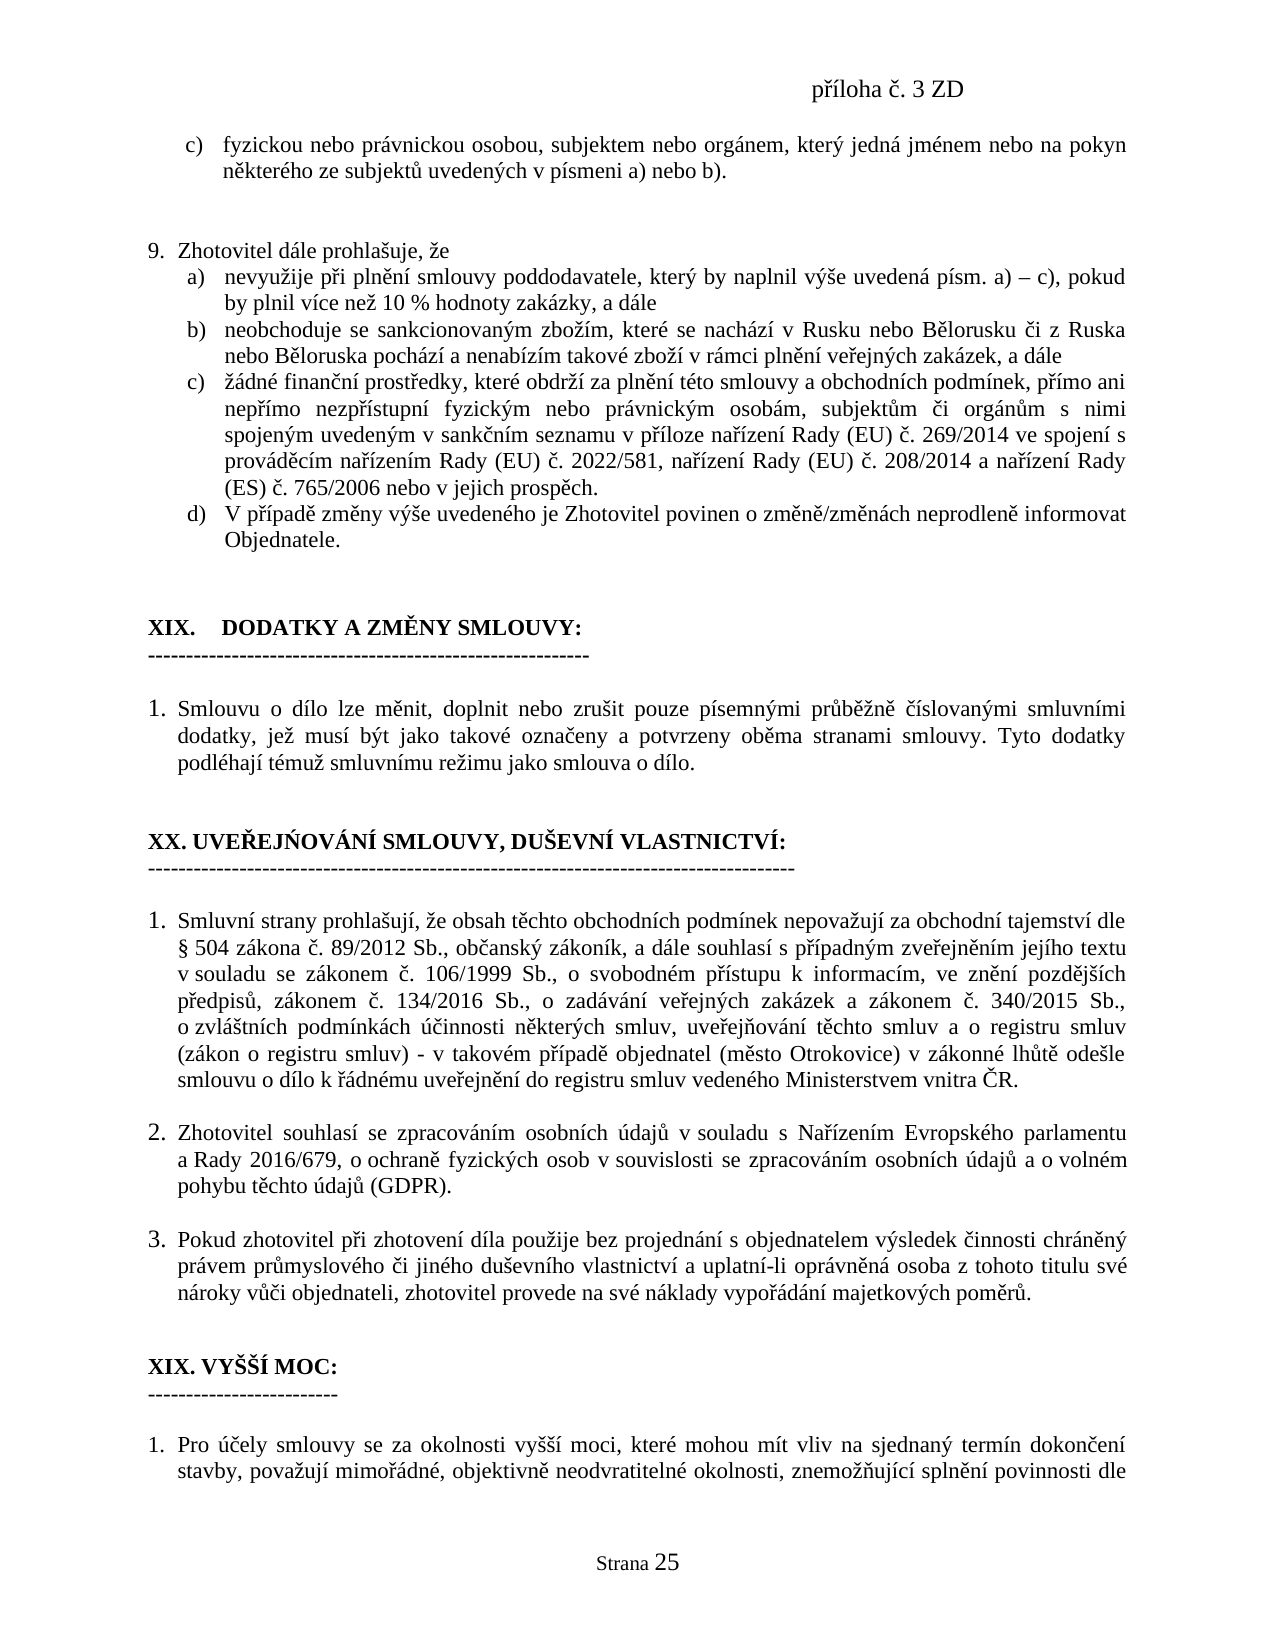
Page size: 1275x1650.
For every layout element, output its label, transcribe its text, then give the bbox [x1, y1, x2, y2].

list Pokud zhotovitel při zhotovení díla použije bez projednání s objednatelem výsledek činnosti chráněný právem průmyslového či jiného duševního vlastnictví a uplatní-li oprávněná osoba z tohoto titulu své nároky vůči objednateli, zhotovitel provede na své náklady vypořádání majetkových poměrů. [148, 1224, 1127, 1305]
list fyzickou nebo právnickou osobou, subjektem nebo orgánem, který jedná jménem nebo na pokyn některého ze subjektů uvedených v písmeni a) nebo b). [185, 131, 1127, 184]
list nevyužije při plnění smlouvy poddodavatele, který by naplnil výše uvedená písm. a) – c), pokud by plnil více než 10 % hodnoty zakázky, a dále [187, 263, 1127, 316]
list V případě změny výše uvedeného je Zhotovitel povinen o změně/změnách neprodleně informovat Objednatele. [187, 500, 1127, 553]
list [148, 1431, 1127, 1484]
list Zhotovitel dále prohlašuje, že [148, 237, 1127, 263]
text ------------------------------------------------------------------------------------- [148, 854, 1127, 880]
subtitle XX. UVEŘEJŃOVÁNÍ SMLOUVY, DUŠEVNÍ VLASTNICTVÍ: [148, 828, 1127, 854]
subtitle XIX. VYŠŠÍ MOC: [148, 1353, 1127, 1380]
subtitle DODATKY A ZMĚNY SMLOUVY: [148, 614, 1127, 641]
list Zhotovitel souhlasí se zpracováním osobních údajů v souladu s Nařízením Evropského parlamentu a Rady 2016/679, o ochraně fyzických osob v souvislosti se zpracováním osobních údajů a o volném pohybu těchto údajů (GDPR). [148, 1117, 1127, 1199]
text ---------------------------------------------------------- [148, 641, 1127, 667]
list Smlouvu o dílo lze měnit, doplnit nebo zrušit pouze písemnými průběžně číslovanými smluvními dodatky, jež musí být jako takové označeny a potvrzeny oběma stranami smlouvy. Tyto dodatky podléhají témuž smluvnímu režimu jako smlouva o dílo. [148, 693, 1127, 775]
text ------------------------- [148, 1380, 1127, 1406]
list neobchoduje se sankcionovaným zbožím, které se nachází v Rusku nebo Bělorusku či z Ruska nebo Běloruska pochází a nenabízím takové zboží v rámci plnění veřejných zakázek, a dále [187, 316, 1127, 368]
list žádné finanční prostředky, které obdrží za plnění této smlouvy a obchodních podmínek, přímo ani nepřímo nezpřístupní fyzickým nebo právnickým osobám, subjektům či orgánům s nimi spojeným uvedeným v sankčním seznamu v příloze nařízení Rady (EU) č. 269/2014 ve spojení s prováděcím nařízením Rady (EU) č. 2022/581, nařízení Rady (EU) č. 208/2014 a nařízení Rady (ES) č. 765/2006 nebo v jejich prospěch. [187, 368, 1127, 500]
list Smluvní strany prohlašují, že obsah těchto obchodních podmínek nepovažují za obchodní tajemství dle § 504 zákona č. 89/2012 Sb., občanský zákoník, a dále souhlasí s případným zveřejněním jejího textu v souladu se zákonem č. 106/1999 Sb., o svobodném přístupu k informacím, ve znění pozdějších předpisů, zákonem č. 134/2016 Sb., o zadávání veřejných zakázek a zákonem č. 340/2015 Sb., o zvláštních podmínkách účinnosti některých smluv, uveřejňování těchto smluv a o registru smluv (zákon o registru smluv) - v takovém případě objednatel (město Otrokovice) v zákonné lhůtě odešle smlouvu o dílo k řádnému uveřejnění do registru smluv vedeného Ministerstvem vnitra ČR. [148, 905, 1127, 1092]
